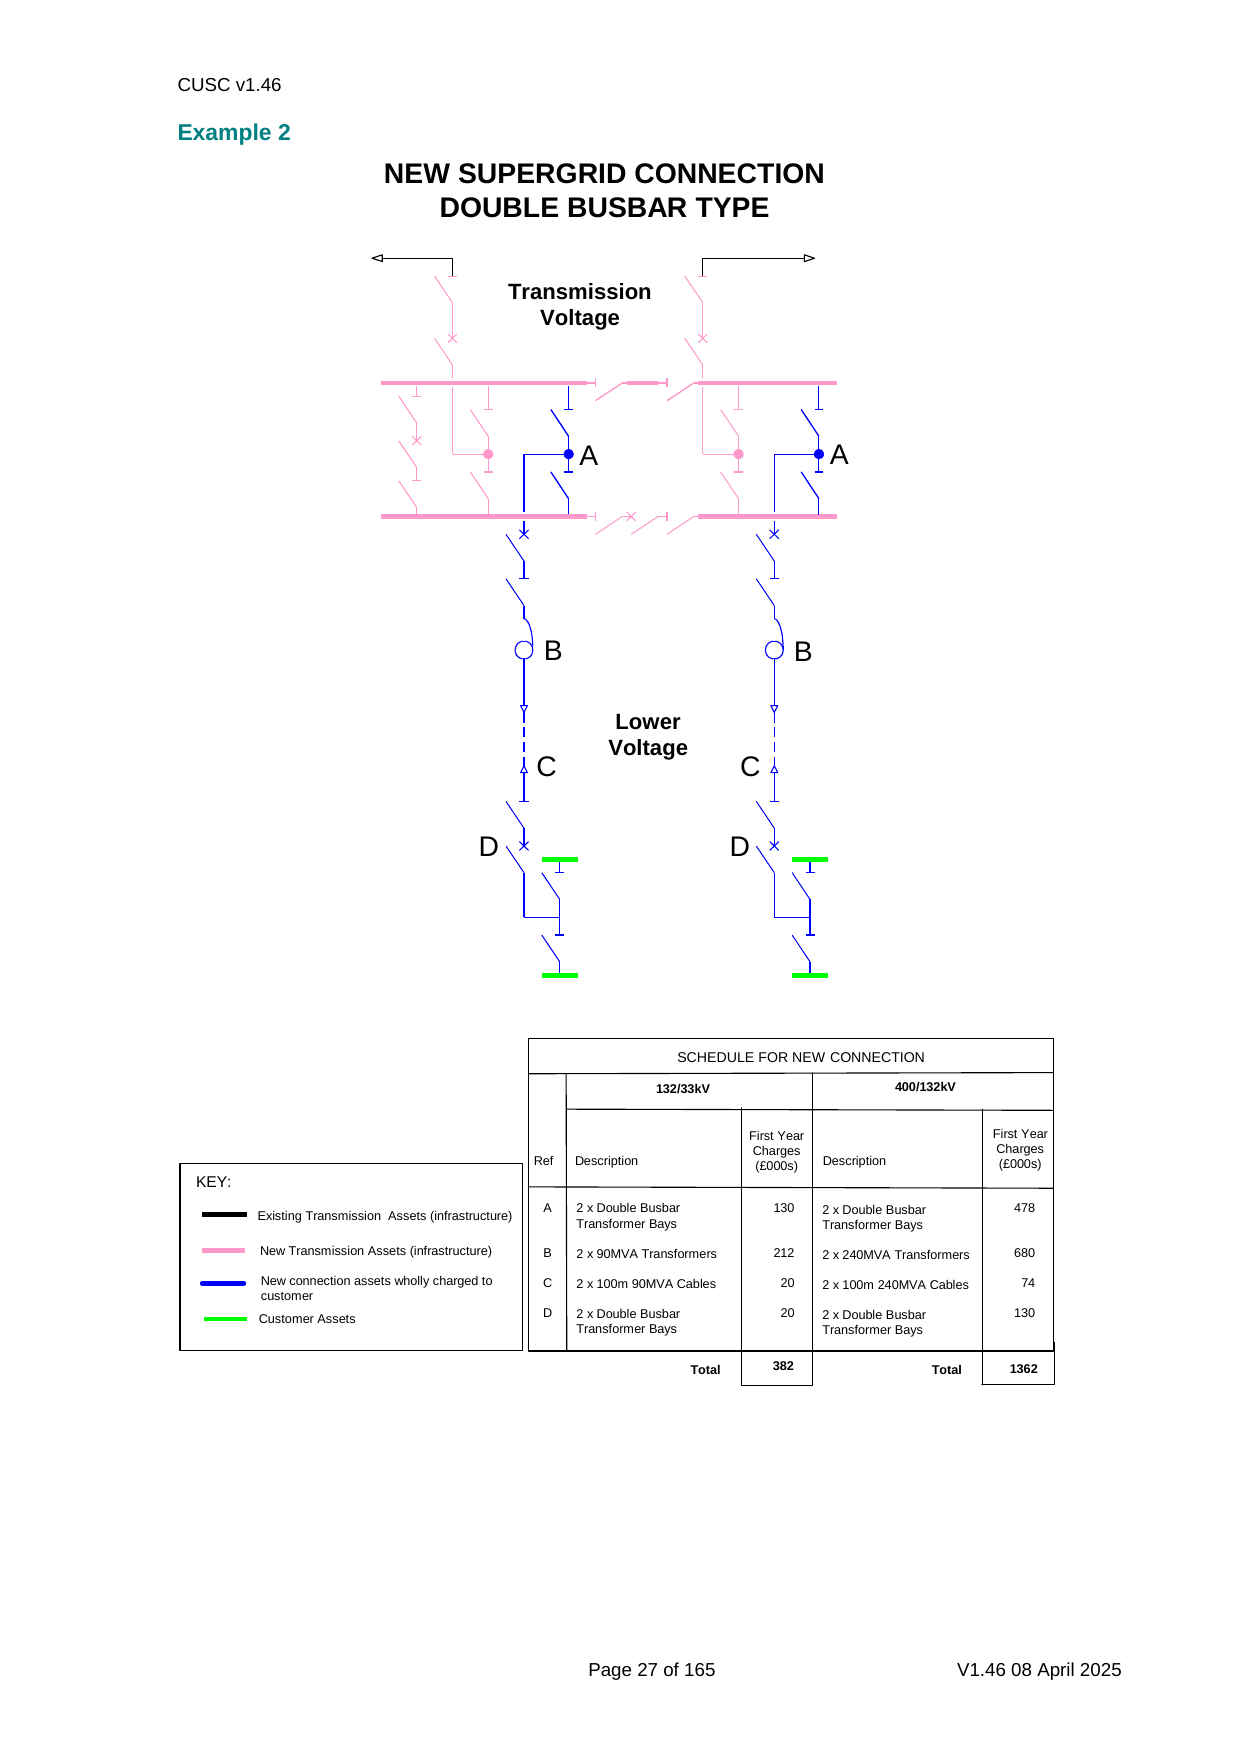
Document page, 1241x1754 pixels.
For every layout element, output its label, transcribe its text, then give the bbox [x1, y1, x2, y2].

text Example 2 [177, 119, 1121, 145]
